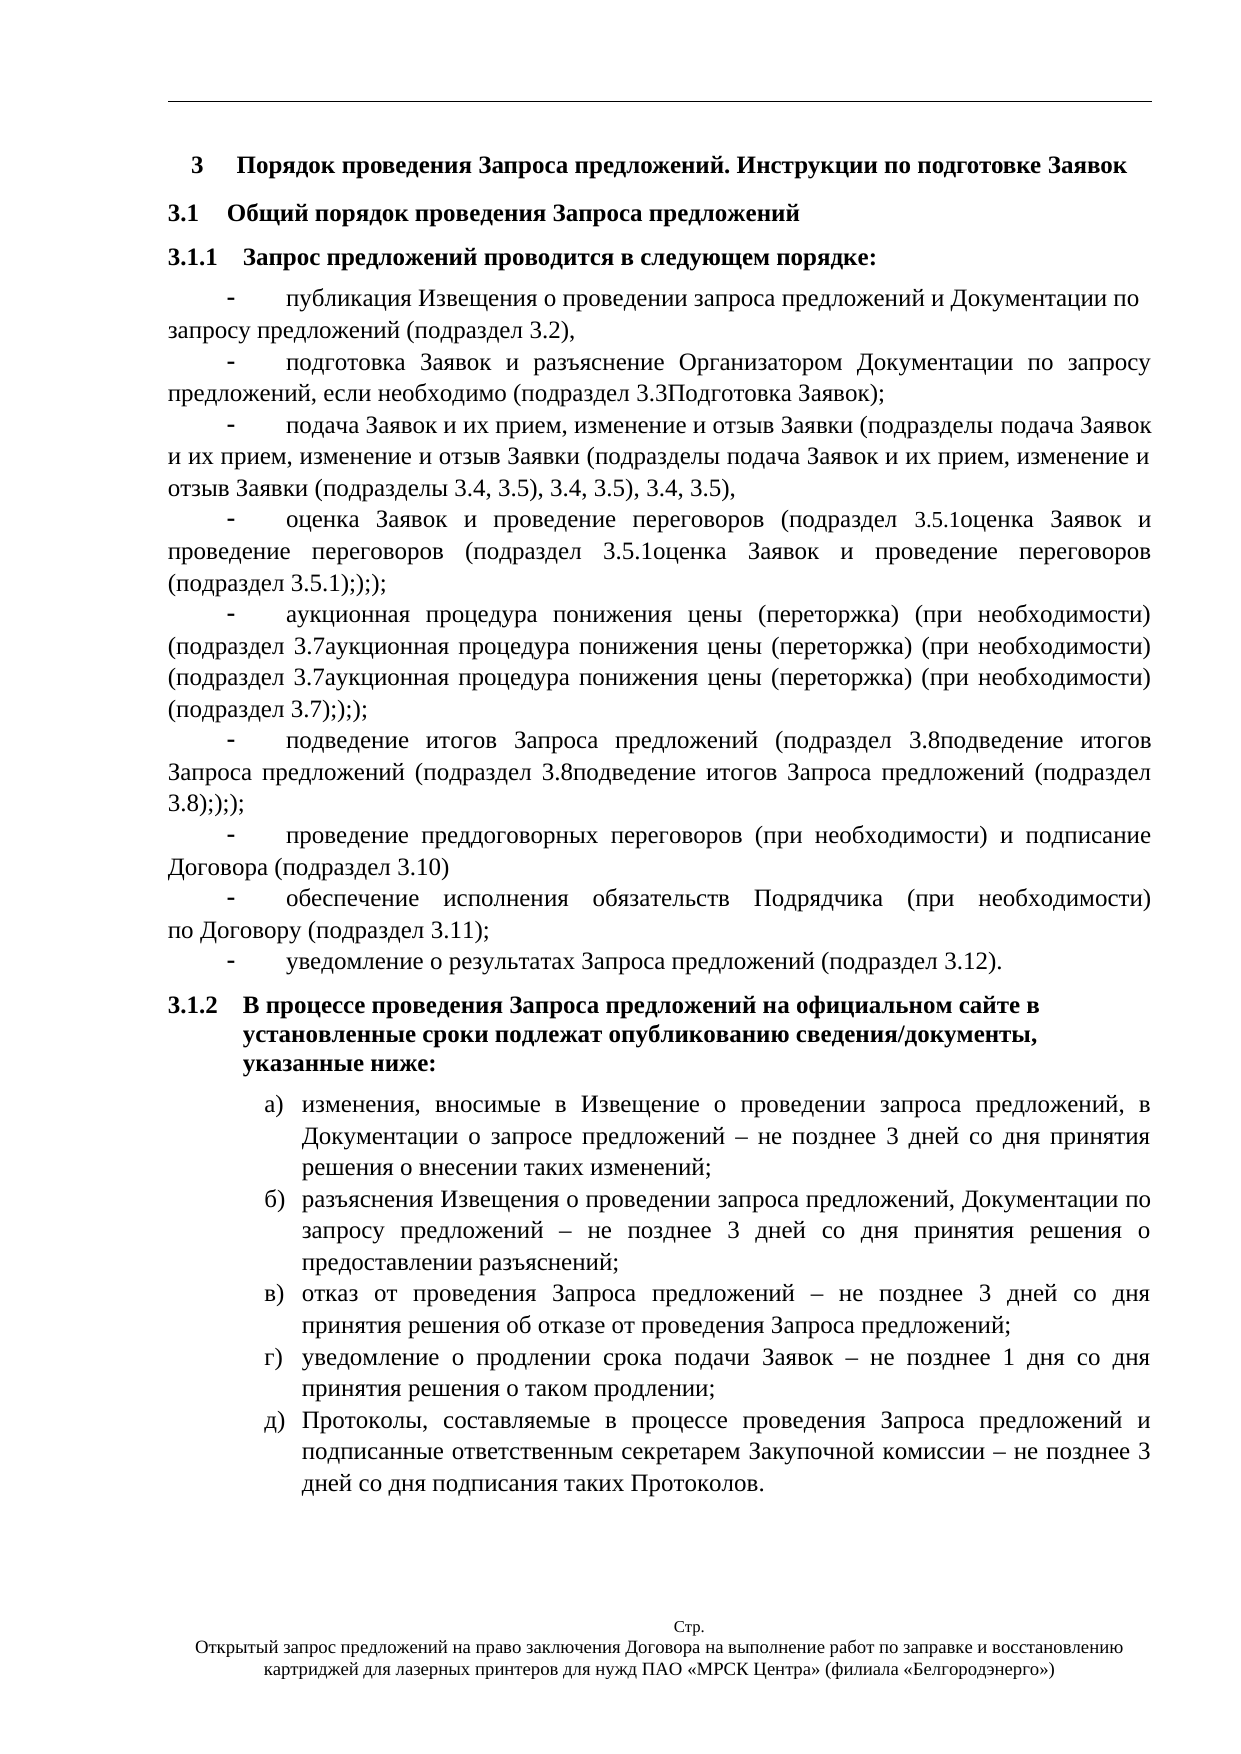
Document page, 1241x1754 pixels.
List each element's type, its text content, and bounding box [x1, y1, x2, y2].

list Протоколы, составляемые в процессе проведения Запроса предложений и подписанные ответственным секретарем Закупочной комиссии – не позднее 3 дней со дня подписания таких Протоколов. [264, 1405, 1152, 1497]
subtitle Общий порядок проведения Запроса предложений [168, 198, 1152, 227]
list уведомление о продлении срока подачи Заявок – не позднее 1 дня со дня принятия решения о таком продлении; [264, 1342, 1152, 1402]
list изменения, вносимые в Извещение о проведении запроса предложений, в Документации о запросе предложений – не позднее 3 дней со дня принятия решения о внесении таких изменений; [264, 1089, 1152, 1181]
subtitle В процессе проведения Запроса предложений на официальном сайте в установленные сроки подлежат опубликованию сведения/документы, указанные ниже: [168, 990, 1152, 1077]
list отказ от проведения Запроса предложений – не позднее 3 дней со дня принятия решения об отказе от проведения Запроса предложений; [264, 1278, 1152, 1339]
subtitle Запрос предложений проводится в следующем порядке: [168, 242, 1152, 271]
list разъяснения Извещения о проведении запроса предложений, Документации по запросу предложений – не позднее 3 дней со дня принятия решения о предоставлении разъяснений; [264, 1184, 1152, 1276]
subtitle Порядок проведения Запроса предложений. Инструкции по подготовке Заявок [166, 150, 1152, 179]
